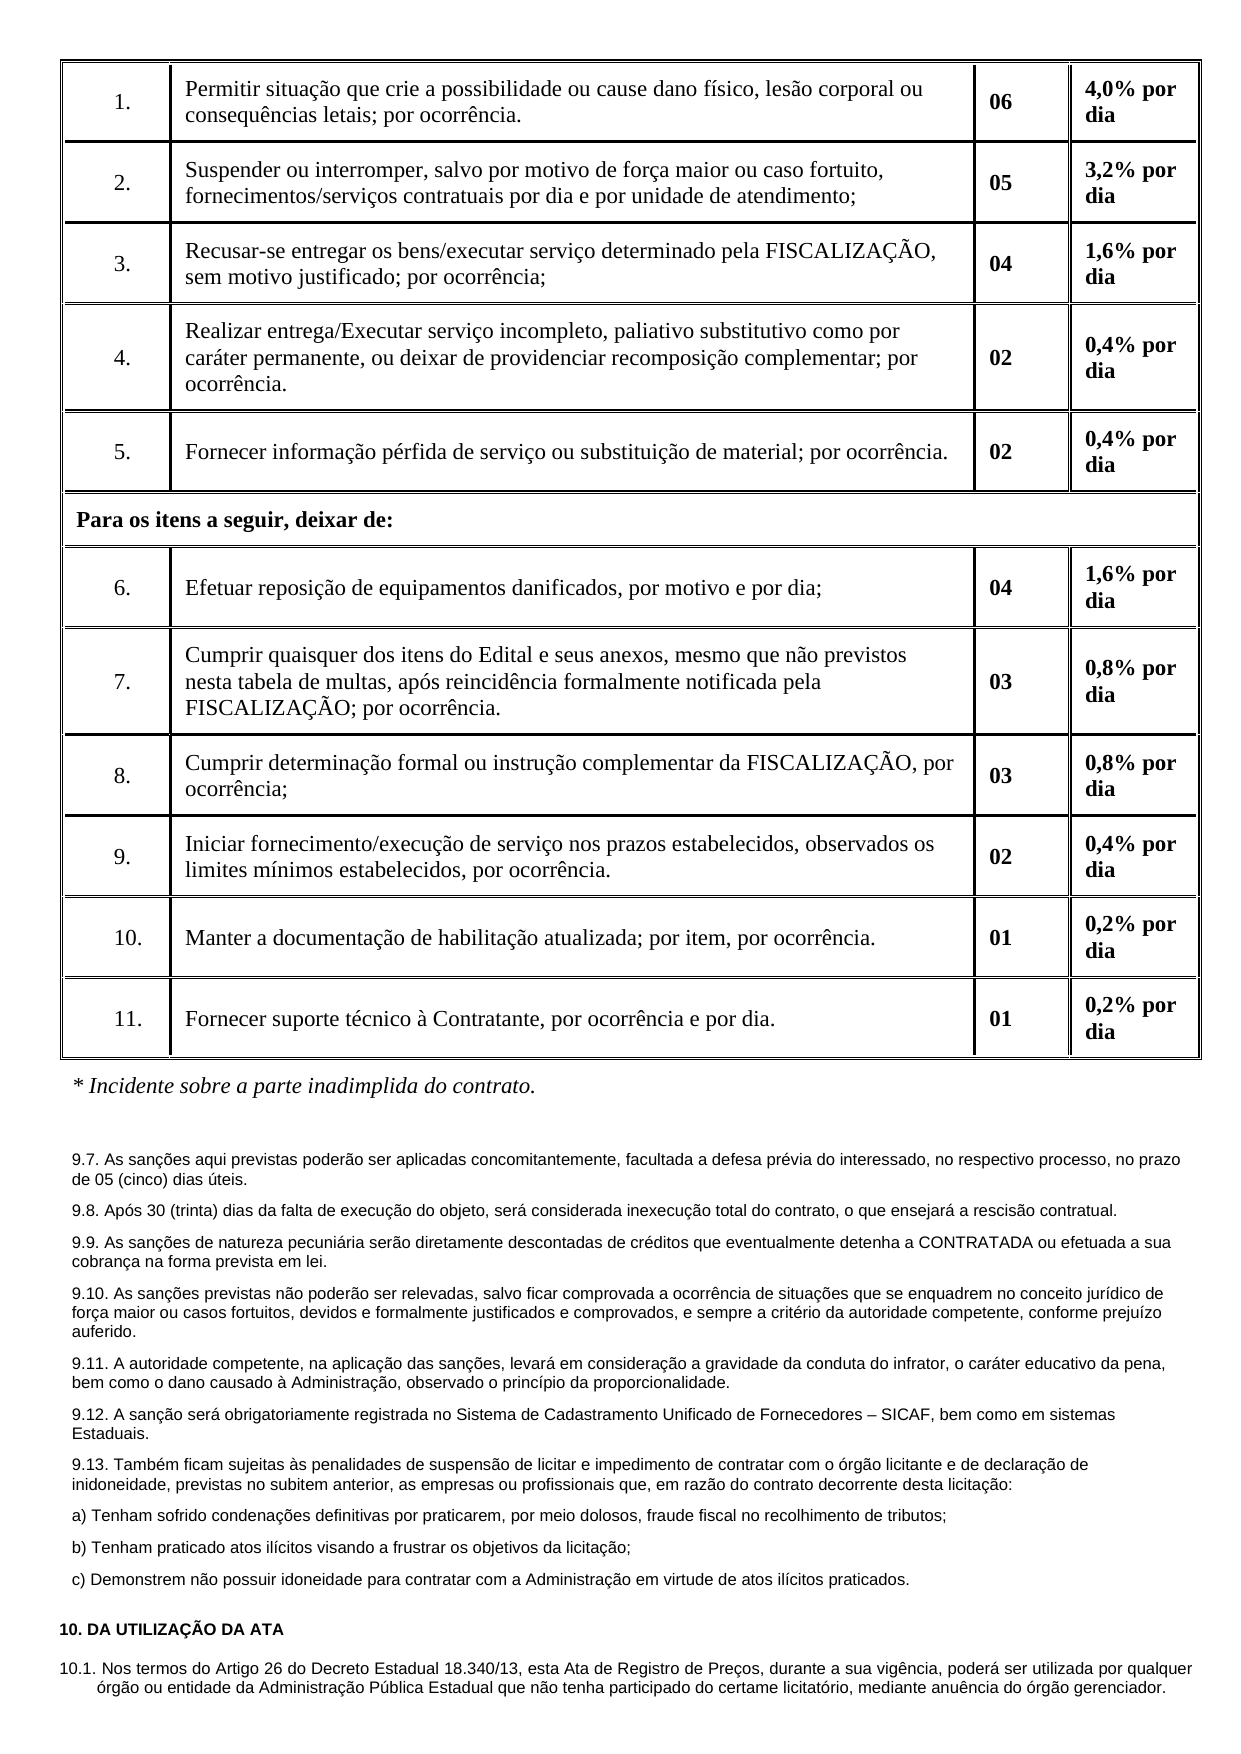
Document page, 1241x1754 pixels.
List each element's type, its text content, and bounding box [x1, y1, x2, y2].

text 9.7. As sanções aqui previstas poderão ser aplicadas concomitantemente, facultada a defesa prévia do interessado, no respectivo processo, no prazo de 05 (cinco) dias úteis. [72, 1150, 1186, 1188]
table_cell 0,8% por dia [1072, 733, 1200, 814]
table_cell [63, 61, 170, 140]
table_cell 0,8% por dia [1070, 626, 1200, 733]
table_cell 0,4% por dia [1070, 302, 1200, 409]
table_cell 03 [976, 629, 1068, 733]
table_cell Permitir situação que crie a possibilidade ou cause dano físico, lesão corporal ou consequências letais; por ocorrência. [170, 63, 974, 140]
text 9.9. As sanções de natureza pecuniária serão diretamente descontadas de créditos que eventualmente detenha a CONTRATADA ou efetuada a sua cobrança na forma prevista em lei. [72, 1233, 1186, 1271]
table_cell Fornecer informação pérfida de serviço ou substituição de material; por ocorrência. [172, 413, 973, 490]
table_cell 1,6% por dia [1072, 221, 1198, 302]
table_cell 0,2% por dia [1070, 895, 1200, 976]
table_cell 02 [976, 305, 1068, 409]
table_cell [61, 302, 170, 409]
table_cell 0,2% por dia [1070, 976, 1200, 1057]
text 9.13. Também ficam sujeitas às penalidades de suspensão de licitar e impedimento de contratar com o órgão licitante e de declaração de inidoneidade, previstas no subitem anterior, as empresas ou profissionais que, em razão do contrato decorrente desta licitação: [72, 1455, 1186, 1493]
table_cell Iniciar fornecimento/execução de serviço nos prazos estabelecidos, observados os limites mínimos estabelecidos, por ocorrência. [172, 817, 973, 895]
table_cell Cumprir determinação formal ou instrução complementar da FISCALIZAÇÃO, por ocorrência; [172, 736, 973, 814]
text * Incidente sobre a parte inadimplida do contrato. [72, 1072, 1186, 1099]
table_cell [61, 733, 169, 814]
text 9.12. A sanção será obrigatoriamente registrada no Sistema de Cadastramento Unificado de Fornecedores – SICAF, bem como em sistemas Estaduais. [72, 1404, 1186, 1443]
table_cell [61, 545, 170, 626]
text 10. DA UTILIZAÇÃO DA ATA [59, 1620, 1199, 1639]
text b) Tenham praticado atos ilícitos visando a frustrar os objetivos da licitação; [72, 1538, 1186, 1557]
table_cell [63, 140, 169, 221]
table_cell [61, 895, 170, 976]
table_cell 06 [974, 61, 1070, 140]
table_cell 05 [976, 143, 1068, 221]
text 9.11. A autoridade competente, na aplicação das sanções, levará em consideração a gravidade da conduta do infrator, o caráter educativo da pena, bem como o dano causado à Administração, observado o princípio da proporcionalidade. [72, 1353, 1186, 1392]
table_cell 0,4% por dia [1072, 814, 1198, 895]
text 9.8. Após 30 (trinta) dias da falta de execução do objeto, será considerada inexecução total do contrato, o que ensejará a rescisão contratual. [72, 1201, 1186, 1220]
table_cell [61, 626, 170, 733]
table_cell 01 [976, 898, 1068, 976]
table_cell Para os itens a seguir, deixar de: [63, 490, 1199, 545]
table_cell Fornecer suporte técnico à Contratante, por ocorrência e por dia. [170, 979, 974, 1057]
table_cell 02 [976, 413, 1068, 490]
table_cell Realizar entrega/Executar serviço incompleto, paliativo substitutivo como por caráter permanente, ou deixar de providenciar recomposição complementar; por ocorrência. [172, 305, 973, 409]
table_cell [61, 976, 170, 1057]
table_cell 04 [976, 548, 1068, 626]
table_cell Cumprir quaisquer dos itens do Edital e seus anexos, mesmo que não previstos nesta tabela de multas, após reincidência formalmente notificada pela FISCALIZAÇÃO; por ocorrência. [172, 629, 973, 733]
table_cell Suspender ou interromper, salvo por motivo de força maior ou caso fortuito, fornecimentos/serviços contratuais por dia e por unidade de atendimento; [172, 143, 973, 221]
table_cell [63, 814, 169, 895]
table_cell 3,2% por dia [1072, 140, 1198, 221]
table_cell 01 [974, 976, 1070, 1057]
table_cell 0,4% por dia [1072, 409, 1199, 490]
text a) Tenham sofrido condenações definitivas por praticarem, por meio dolosos, fraude fiscal no recolhimento de tributos; [72, 1506, 1186, 1525]
table_cell [63, 409, 169, 490]
table_cell Efetuar reposição de equipamentos danificados, por motivo e por dia; [172, 548, 973, 626]
table_cell 04 [976, 224, 1068, 302]
table_cell [63, 221, 169, 302]
table_cell 02 [976, 817, 1068, 895]
table_cell 1,6% por dia [1070, 545, 1200, 626]
table_cell 4,0% por dia [1070, 63, 1198, 140]
table_cell 03 [976, 736, 1068, 814]
list Nos termos do Artigo 26 do Decreto Estadual 18.340/13, esta Ata de Registro de Preços, durante a sua vigência, poderá ser utilizada por qualquer órgão ou entidade da Administração Pública Estadual que não tenha participado do certame licitatório, mediante anuência do órgão gerenciador. [59, 1658, 1194, 1697]
table_cell Recusar-se entregar os bens/executar serviço determinado pela FISCALIZAÇÃO, sem motivo justificado; por ocorrência; [172, 224, 973, 302]
text c) Demonstrem não possuir idoneidade para contratar com a Administração em virtude de atos ilícitos praticados. [72, 1569, 1186, 1588]
table_cell Manter a documentação de habilitação atualizada; por item, por ocorrência. [172, 898, 973, 976]
text 9.10. As sanções previstas não poderão ser relevadas, salvo ficar comprovada a ocorrência de situações que se enquadrem no conceito jurídico de força maior ou casos fortuitos, devidos e formalmente justificados e comprovados, e sempre a critério da autoridade competente, conforme prejuízo auferido. [72, 1283, 1186, 1341]
